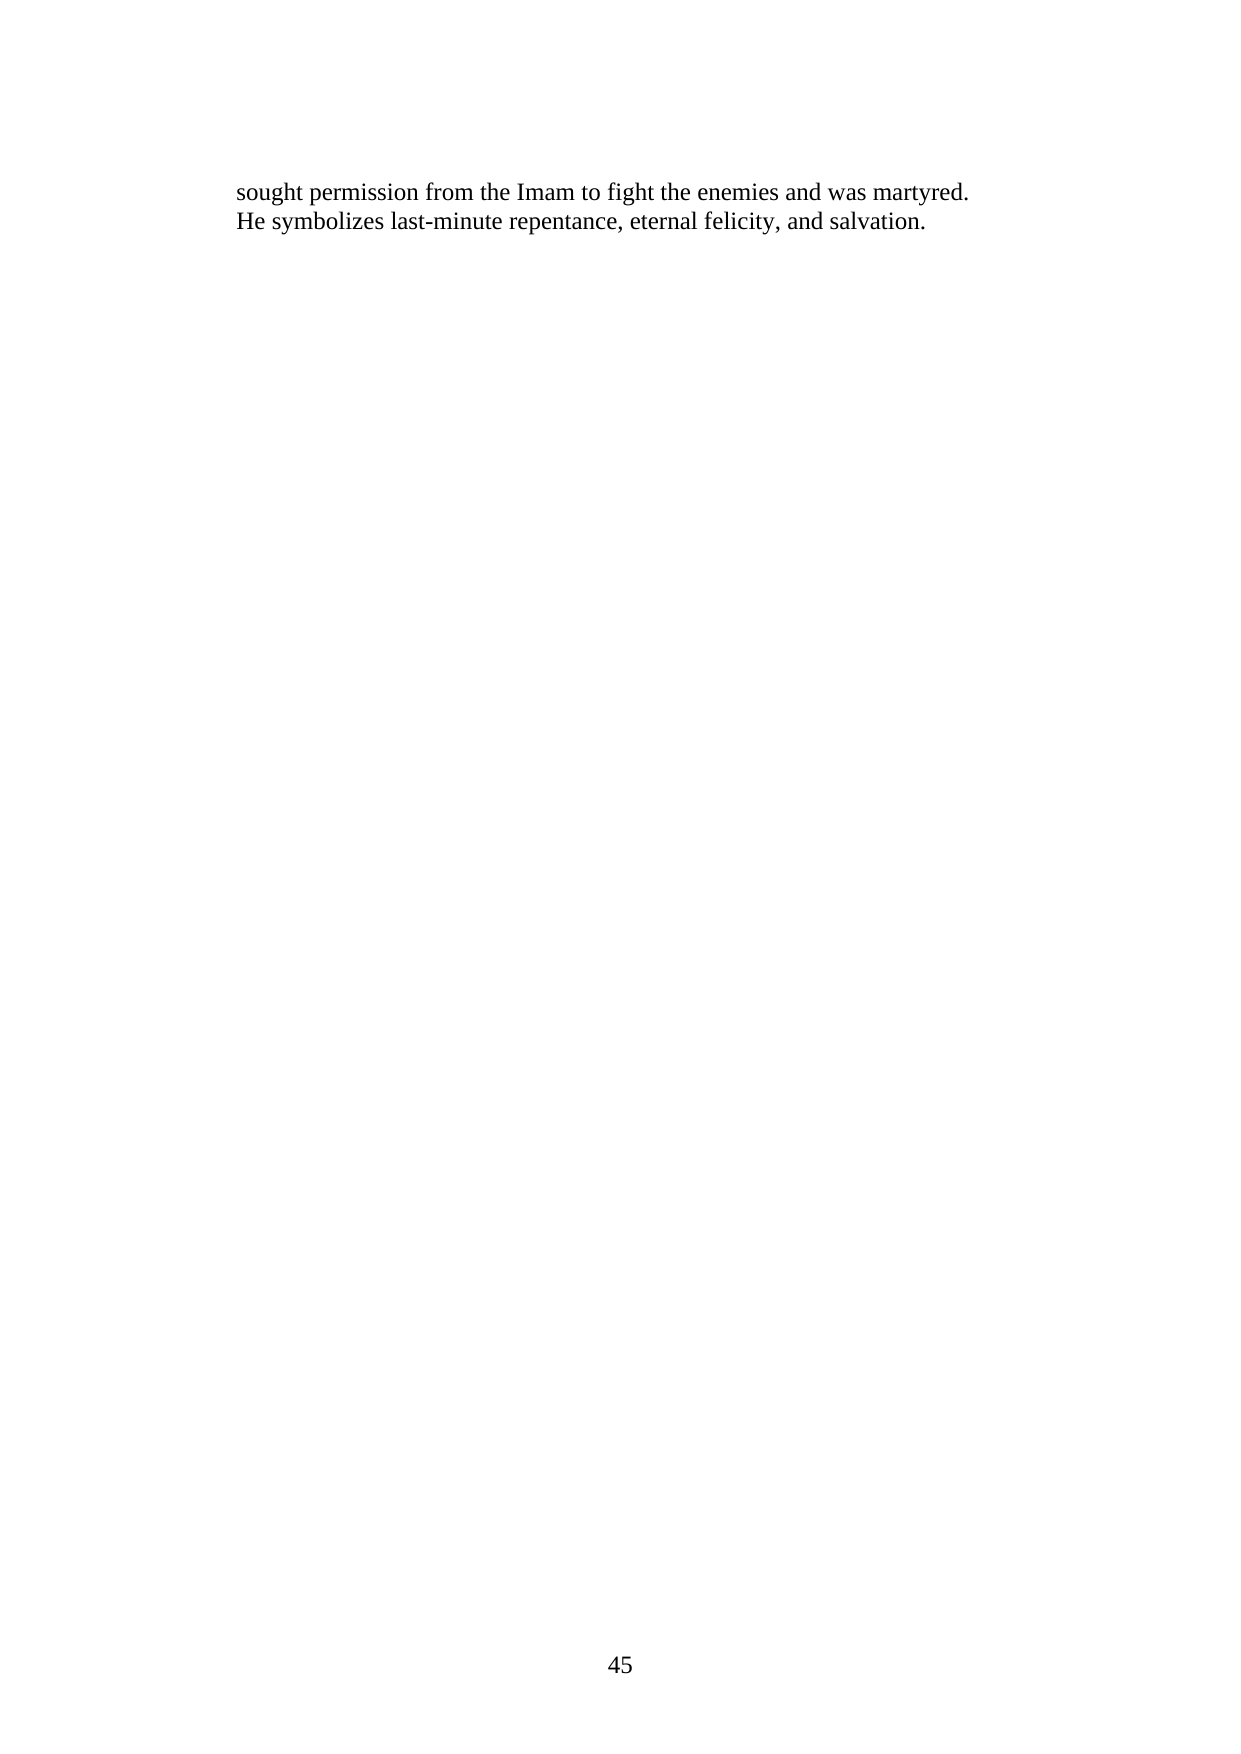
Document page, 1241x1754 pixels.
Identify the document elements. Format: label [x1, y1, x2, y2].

text [236, 177, 1004, 235]
